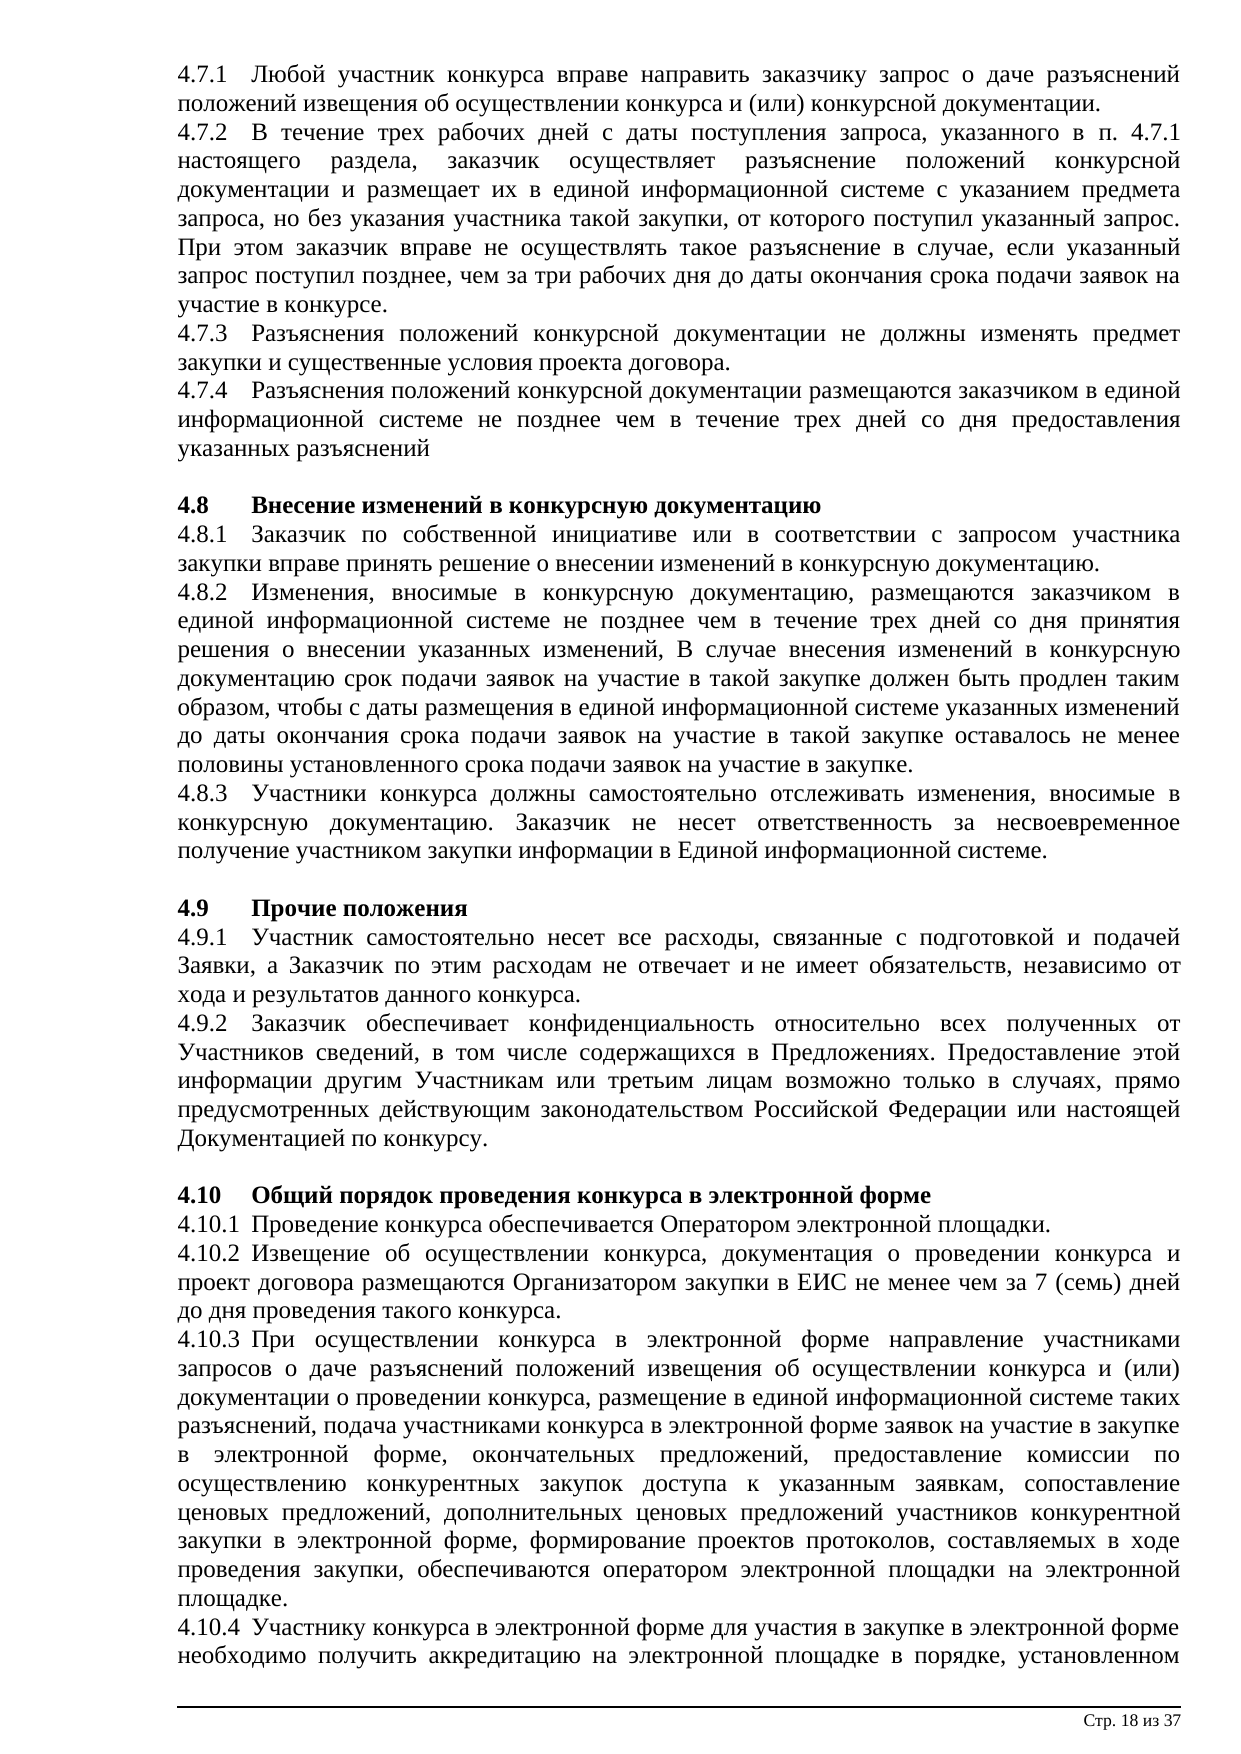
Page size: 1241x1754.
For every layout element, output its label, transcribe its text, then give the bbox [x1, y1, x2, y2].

list Изменения, вносимые в конкурсную документацию, размещаются заказчиком в единой информационной системе не позднее чем в течение трех дней со дня принятия решения о внесении указанных изменений, В случае внесения изменений в конкурсную документацию срок подачи заявок на участие в такой закупке должен быть продлен таким образом, чтобы с даты размещения в единой информационной системе указанных изменений до даты окончания срока подачи заявок на участие в такой закупке оставалось не менее половины установленного срока подачи заявок на участие в закупке. [177, 577, 1181, 778]
list Общий порядок проведения конкурса в электронной форме [177, 1180, 1181, 1209]
list Участник самостоятельно несет все расходы, связанные с подготовкой и подачей Заявки, а Заказчик по этим расходам не отвечает и не имеет обязательств, независимо от хода и результатов данного конкурса. [177, 922, 1181, 1008]
list Заказчик по собственной инициативе или в соответствии с запросом участника закупки вправе принять решение о внесении изменений в конкурсную документацию. [177, 519, 1181, 577]
list Внесение изменений в конкурсную документацию [177, 490, 1181, 519]
list Разъяснения положений конкурсной документации размещаются заказчиком в единой информационной системе не позднее чем в течение трех дней со дня предоставления указанных разъяснений [177, 375, 1181, 462]
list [177, 1612, 1181, 1669]
list Прочие положения [177, 893, 1181, 922]
list Разъяснения положений конкурсной документации не должны изменять предмет закупки и существенные условия проекта договора. [177, 318, 1181, 375]
list Проведение конкурса обеспечивается Оператором электронной площадки. [177, 1209, 1181, 1238]
list В течение трех рабочих дней с даты поступления запроса, указанного в п. 4.7.1 настоящего раздела, заказчик осуществляет разъяснение положений конкурсной документации и размещает их в единой информационной системе с указанием предмета запроса, но без указания участника такой закупки, от которого поступил указанный запрос. При этом заказчик вправе не осуществлять такое разъяснение в случае, если указанный запрос поступил позднее, чем за три рабочих дня до даты окончания срока подачи заявок на участие в конкурсе. [177, 117, 1181, 318]
list Заказчик обеспечивает конфиденциальность относительно всех полученных от Участников сведений, в том числе содержащихся в Предложениях. Предоставление этой информации другим Участникам или третьим лицам возможно только в случаях, прямо предусмотренных действующим законодательством Российской Федерации или настоящей Документацией по конкурсу. [177, 1008, 1181, 1152]
list Участники конкурса должны самостоятельно отслеживать изменения, вносимые в конкурсную документацию. Заказчик не несет ответственность за несвоевременное получение участником закупки информации в Единой информационной системе. [177, 778, 1181, 864]
list Извещение об осуществлении конкурса, документация о проведении конкурса и проект договора размещаются Организатором закупки в ЕИС не менее чем за 7 (семь) дней до дня проведения такого конкурса. [177, 1238, 1181, 1324]
list При осуществлении конкурса в электронной форме направление участниками запросов о даче разъяснений положений извещения об осуществлении конкурса и (или) документации о проведении конкурса, размещение в единой информационной системе таких разъяснений, подача участниками конкурса в электронной форме заявок на участие в закупке в электронной форме, окончательных предложений, предоставление комиссии по осуществлению конкурентных закупок доступа к указанным заявкам, сопоставление ценовых предложений, дополнительных ценовых предложений участников конкурентной закупки в электронной форме, формирование проектов протоколов, составляемых в ходе проведения закупки, обеспечиваются оператором электронной площадки на электронной площадке. [177, 1324, 1181, 1612]
list Любой участник конкурса вправе направить заказчику запрос о даче разъяснений положений извещения об осуществлении конкурса и (или) конкурсной документации. [177, 59, 1181, 117]
